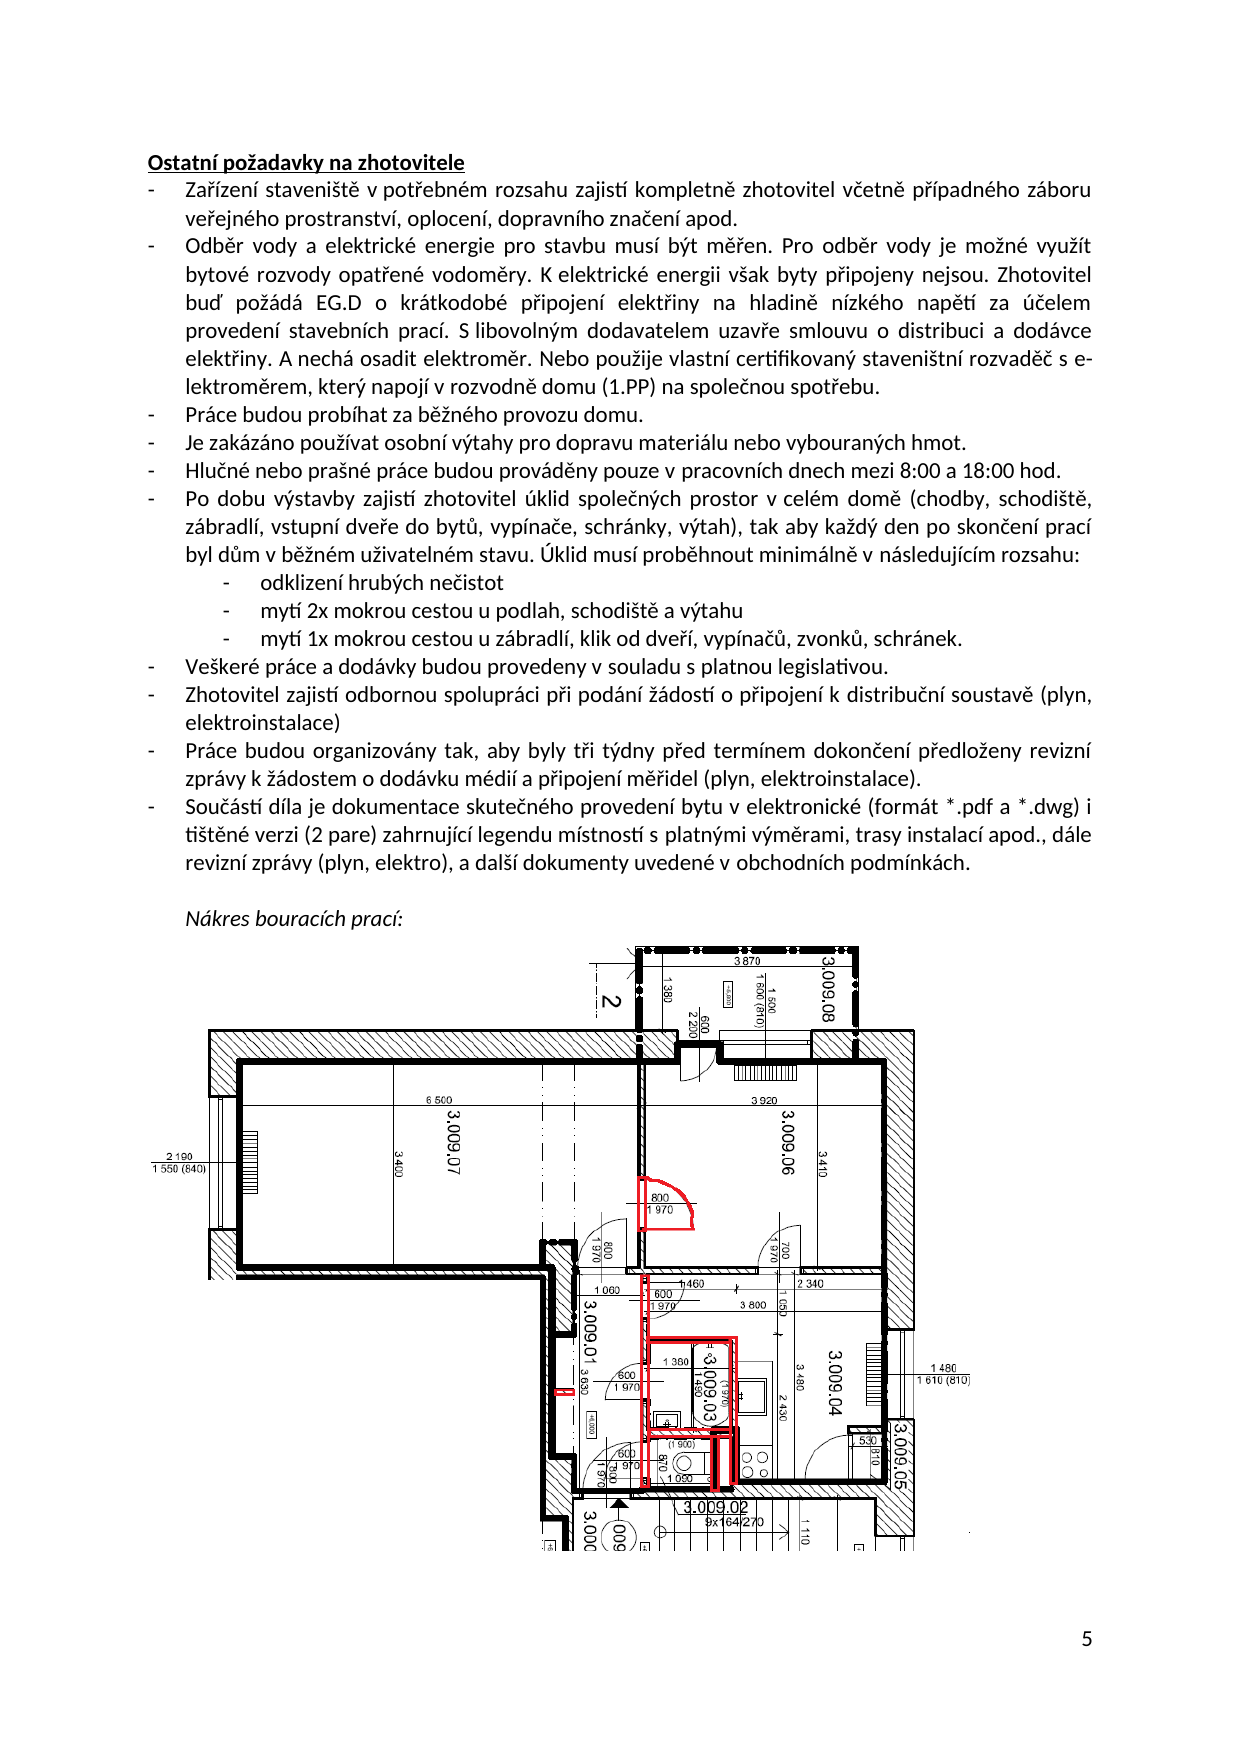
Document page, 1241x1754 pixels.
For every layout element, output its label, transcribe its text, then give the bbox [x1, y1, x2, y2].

list Po dobu výstavby zajistí zhotovitel úklid společných prostor v celém domě (chodby, schodiště, zábradlí, vstupní dveře do bytů, vypínače, schránky, výtah), tak aby každý den po skončení prací byl dům v běžném uživatelném stavu. Úklid musí proběhnout minimálně v následujícím rozsahu: [148, 484, 1093, 568]
list mytí 2x mokrou cestou u podlah, schodiště a výtahu [223, 596, 1093, 624]
list Práce budou probíhat za běžného provozu domu. [148, 400, 1093, 428]
list Zařízení staveniště v potřebném rozsahu zajistí kompletně zhotovitel včetně případného záboru veřejného prostranství, oplocení, dopravního značení apod. [148, 176, 1093, 232]
list Součástí díla je dokumentace skutečného provedení bytu v elektronické (formát *.pdf a *.dwg) i tištěné verzi (2 pare) zahrnující legendu místností s platnými výměrami, trasy instalací apod., dále revizní zprávy (plyn, elektro), a další dokumenty uvedené v obchodních podmínkách. [148, 792, 1093, 876]
list Veškeré práce a dodávky budou provedeny v souladu s platnou legislativou. [148, 652, 1093, 680]
text Ostatní požadavky na zhotovitele [148, 148, 1093, 176]
list odklizení hrubých nečistot [223, 568, 1093, 596]
list Je zakázáno používat osobní výtahy pro dopravu materiálu nebo vybouraných hmot. [148, 428, 1093, 456]
list Zhotovitel zajistí odbornou spolupráci při podání žádostí o připojení k distribuční soustavě (plyn, elektroinstalace) [148, 680, 1093, 736]
picture [147, 940, 970, 1551]
list Nákres bouracích prací: [185, 904, 1093, 932]
list mytí 1x mokrou cestou u zábradlí, klik od dveří, vypínačů, zvonků, schránek. [223, 624, 1093, 652]
list Odběr vody a elektrické energie pro stavbu musí být měřen. Pro odběr vody je možné využít bytové rozvody opatřené vodoměry. K elektrické energii však byty připojeny nejsou. Zhotovitel buď požádá EG.D o krátkodobé připojení elektřiny na hladině nízkého napětí za účelem provedení stavebních prací. S libovolným dodavatelem uzavře smlouvu o distribuci a dodávce elektřiny. A nechá osadit elektroměr. Nebo použije vlastní certifikovaný staveništní rozvaděč s elektroměrem, který napojí v rozvodně domu (1.PP) na společnou spotřebu. [148, 232, 1093, 400]
list Hlučné nebo prašné práce budou prováděny pouze v pracovních dnech mezi 8:00 a 18:00 hod. [148, 456, 1093, 484]
list Práce budou organizovány tak, aby byly tři týdny před termínem dokončení předloženy revizní zprávy k žádostem o dodávku médií a připojení měřidel (plyn, elektroinstalace). [148, 736, 1093, 792]
